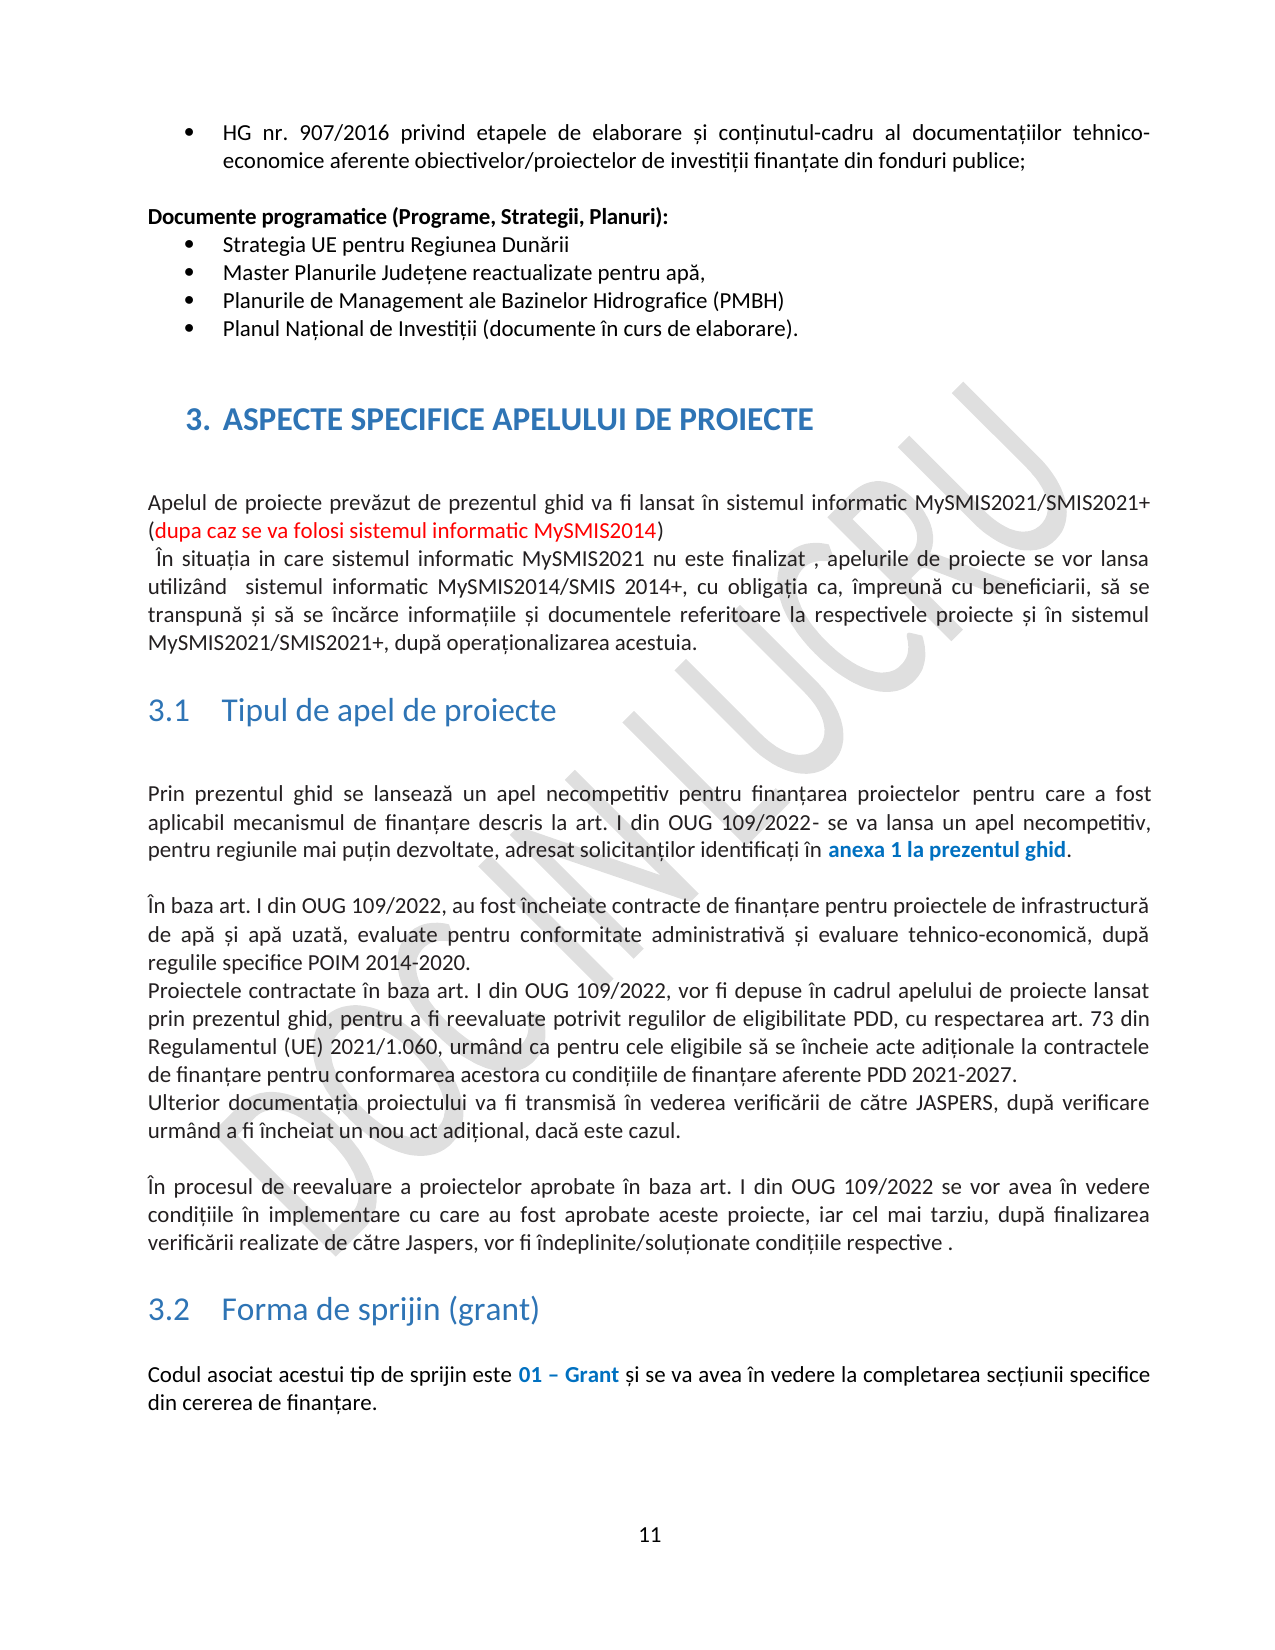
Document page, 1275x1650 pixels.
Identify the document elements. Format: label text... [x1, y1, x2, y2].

list Planurile de Management ale Bazinelor Hidrografice (PMBH) [185, 286, 1152, 314]
subtitle ASPECTE SPECIFICE APELULUI DE PROIECTE [185, 398, 1152, 438]
text Ulterior documentația proiectului va fi transmisă în vederea verificării de către JASPERS, după verificare urmând a fi încheiat un nou act adițional, dacă este cazul. [148, 1088, 1152, 1144]
list Planul Național de Investiții (documente în curs de elaborare). [185, 314, 1152, 342]
subtitle Tipul de apel de proiecte [148, 689, 1152, 729]
list HG nr. 907/2016 privind etapele de elaborare și conținutul-cadru al documentațiilor tehnico-economice aferente obiectivelor/proiectelor de investiții finanțate din fonduri publice; [185, 118, 1152, 174]
text Prin prezentul ghid se lansează un apel necompetitiv pentru finanțarea proiectelor pentru care a fost aplicabil mecanismul de finanțare descris la art. I din OUG 109/2022- se va lansa un apel necompetitiv, pentru regiunile mai puțin dezvoltate, adresat solicitanților identificați în anexa 1 la prezentul ghid. [148, 779, 1152, 864]
text Codul asociat acestui tip de sprijin este 01 – Grant și se va avea în vedere la completarea secțiunii specifice din cererea de finanțare. [148, 1360, 1152, 1416]
list Strategia UE pentru Regiunea Dunării [185, 230, 1152, 258]
text Proiectele contractate în baza art. I din OUG 109/2022, vor fi depuse în cadrul apelului de proiecte lansat prin prezentul ghid, pentru a fi reevaluate potrivit regulilor de eligibilitate PDD, cu respectarea art. 73 din Regulamentul (UE) 2021/1.060, urmând ca pentru cele eligibile să se încheie acte adiționale la contractele de finanțare pentru conformarea acestora cu condițiile de finanțare aferente PDD 2021-2027. [148, 976, 1152, 1088]
text În procesul de reevaluare a proiectelor aprobate în baza art. I din OUG 109/2022 se vor avea în vedere condițiile în implementare cu care au fost aprobate aceste proiecte, iar cel mai tarziu, după finalizarea verificării realizate de către Jaspers, vor fi îndeplinite/soluționate condițiile respective . [148, 1172, 1152, 1256]
text În situația in care sistemul informatic MySMIS2021 nu este finalizat , apelurile de proiecte se vor lansa utilizând sistemul informatic MySMIS2014/SMIS 2014+, cu obligația ca, împreună cu beneficiarii, să se transpună și să se încărce informațiile și documentele referitoare la respectivele proiecte și în sistemul MySMIS2021/SMIS2021+, după operaționalizarea acestuia. [148, 544, 1152, 657]
list Master Planurile Judeţene reactualizate pentru apă, [185, 258, 1152, 286]
subtitle Forma de sprijin (grant) [148, 1288, 1152, 1329]
text În baza art. I din OUG 109/2022, au fost încheiate contracte de finanțare pentru proiectele de infrastructură de apă și apă uzată, evaluate pentru conformitate administrativă și evaluare tehnico-economică, după regulile specifice POIM 2014-2020. [148, 892, 1152, 976]
text Documente programatice (Programe, Strategii, Planuri): [148, 202, 1146, 230]
text Apelul de proiecte prevăzut de prezentul ghid va fi lansat în sistemul informatic MySMIS2021/SMIS2021+ (dupa caz se va folosi sistemul informatic MySMIS2014) [148, 488, 1152, 544]
